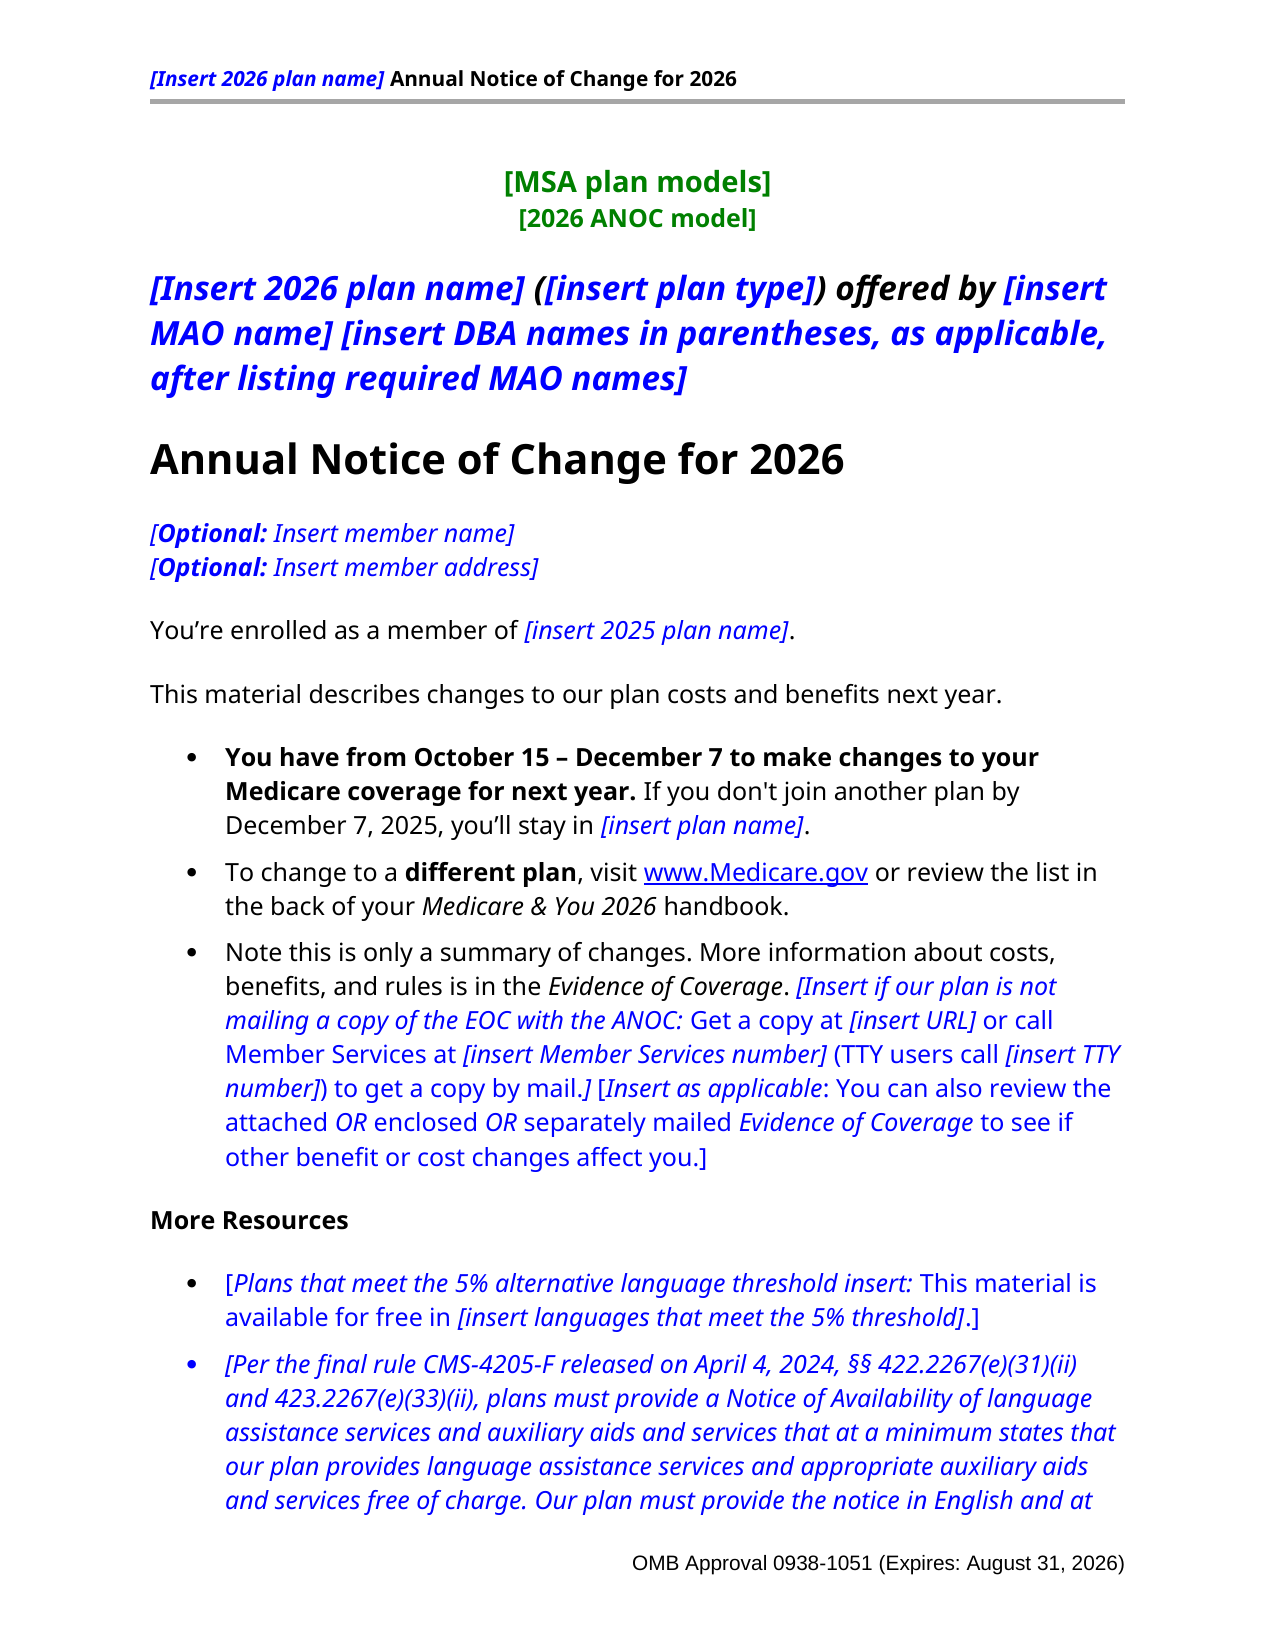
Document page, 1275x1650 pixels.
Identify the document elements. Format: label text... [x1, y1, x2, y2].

subtitle Annual Notice of Change for 2026 [150, 430, 1125, 487]
text You’re enrolled as a member of [insert 2025 plan name]. [150, 613, 1125, 647]
text [Insert 2026 plan name] ([insert plan type]) offered by [insert MAO name] [insert DBA names in parentheses, as applicable, after listing required MAO names] [150, 264, 1125, 401]
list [187, 1346, 1125, 1517]
text [MSA plan models] [2026 ANOC model] [150, 161, 1125, 235]
list Note this is only a summary of changes. More information about costs, benefits, and rules is in the Evidence of Coverage. [Insert if our plan is not mailing a copy of the EOC with the ANOC: Get a copy at [insert URL] or call Member Services at [insert Member Services number] (TTY users call [insert TTY number]) to get a copy by mail.] [Insert as applicable: You can also review the attached OR enclosed OR separately mailed Evidence of Coverage to see if other benefit or cost changes affect you.] [187, 935, 1125, 1173]
text This material describes changes to our plan costs and benefits next year. [150, 676, 1125, 710]
list You have from October 15 – December 7 to make changes to your Medicare coverage for next year. If you don't join another plan by December 7, 2025, you’ll stay in [insert plan name]. [187, 739, 1125, 842]
list [Plans that meet the 5% alternative language threshold insert: This material is available for free in [insert languages that meet the 5% threshold].] [187, 1266, 1125, 1334]
subtitle More Resources [150, 1202, 1125, 1236]
list To change to a different plan, visit www.Medicare.gov or review the list in the back of your Medicare & You 2026 handbook. [187, 854, 1125, 922]
text [Optional: Insert member name] [Optional: Insert member address] [150, 516, 1125, 584]
